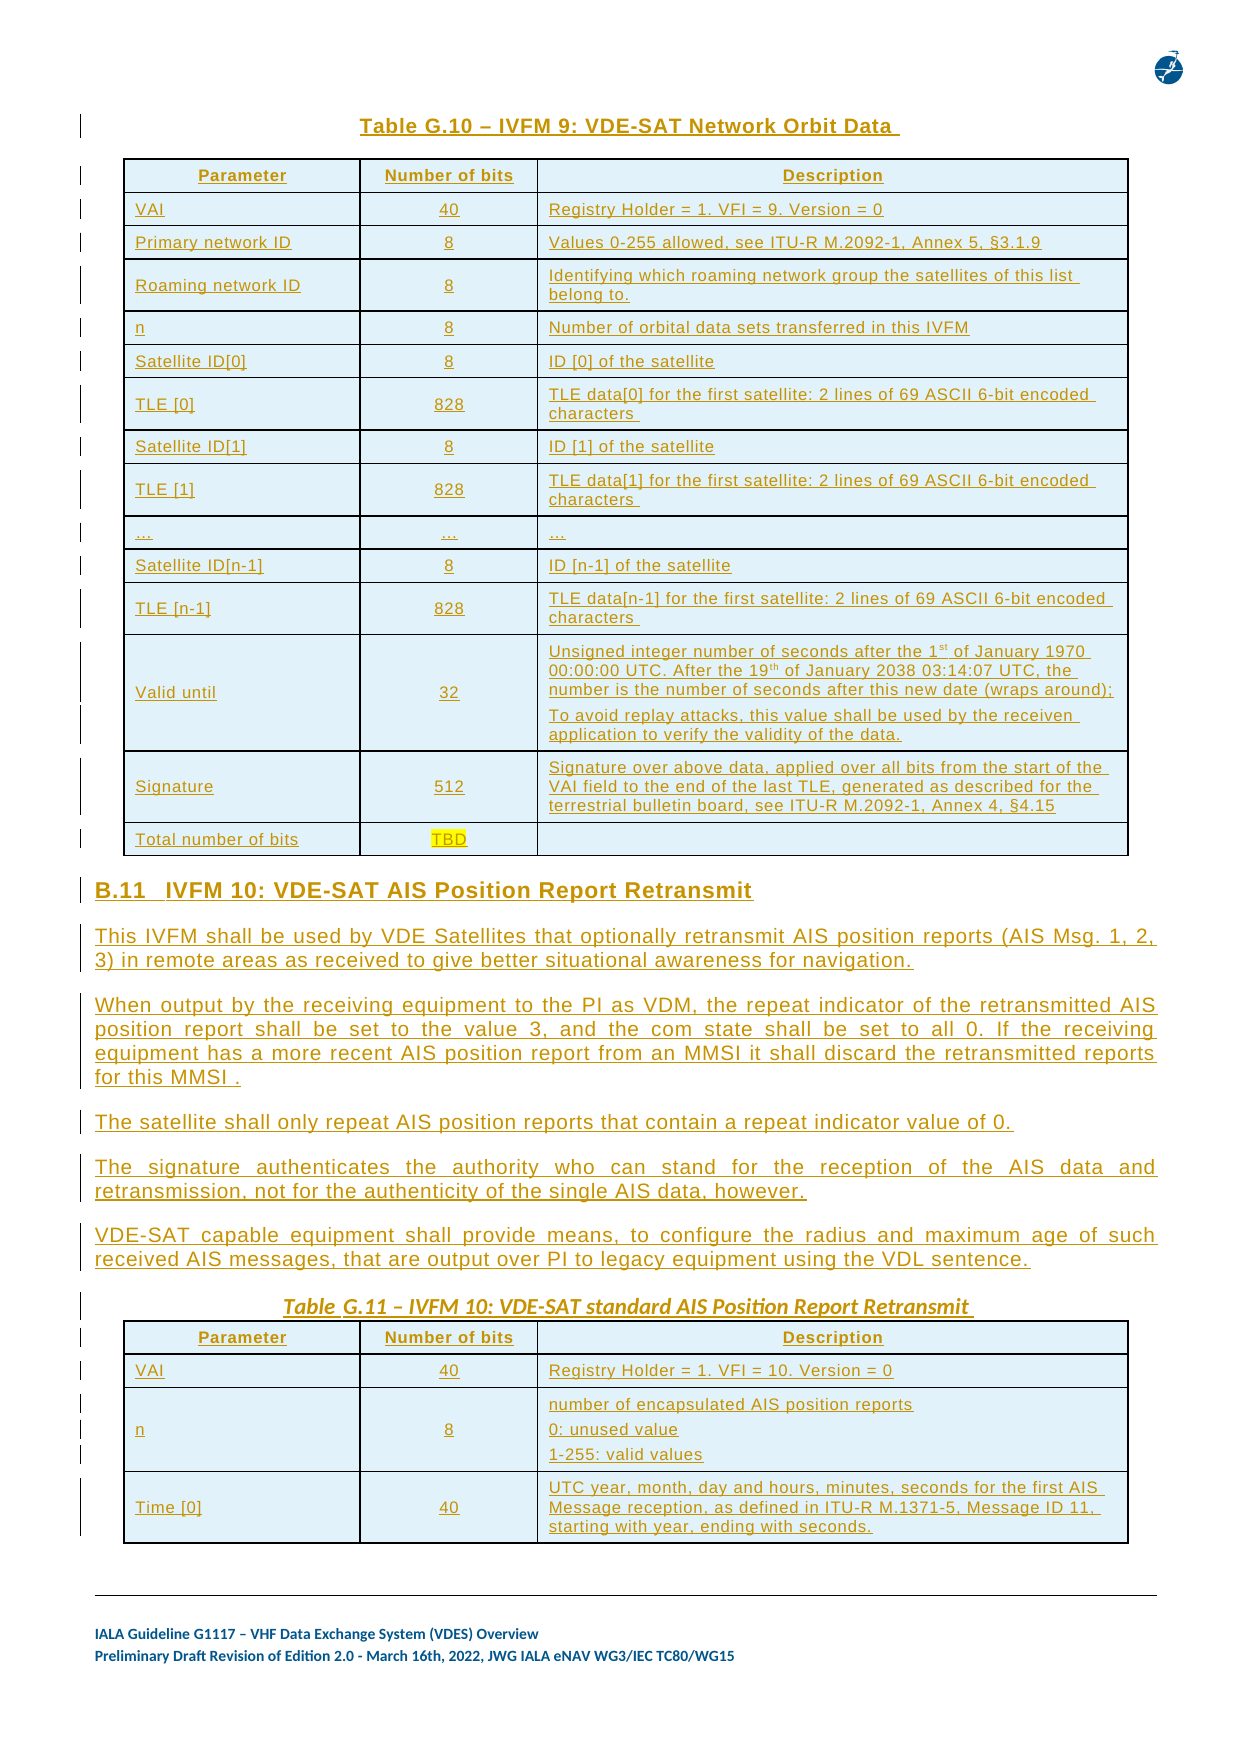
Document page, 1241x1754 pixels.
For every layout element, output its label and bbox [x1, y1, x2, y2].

picture [1123, 0, 1241, 119]
